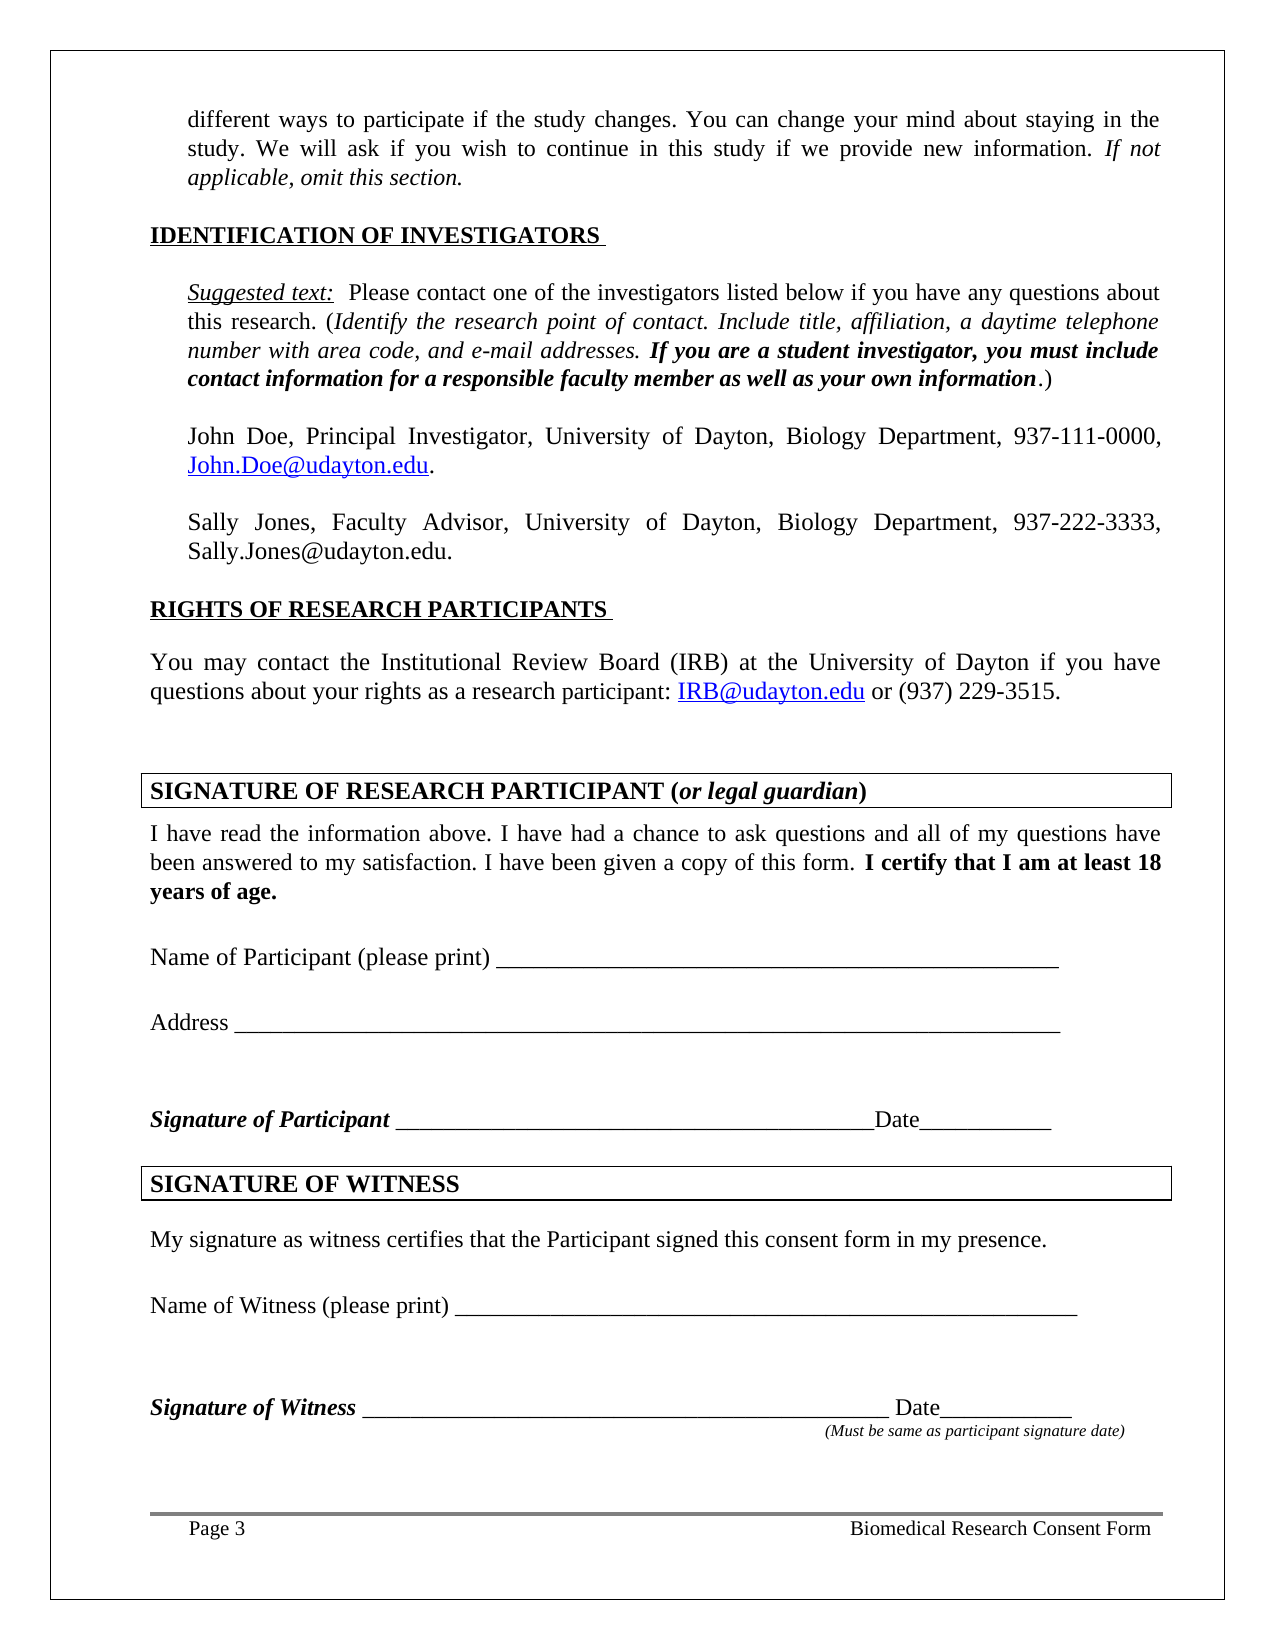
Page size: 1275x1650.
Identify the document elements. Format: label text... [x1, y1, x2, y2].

text Name of Participant (please print) _____________________________________________ [150, 942, 1162, 971]
text Suggested text: Please contact one of the investigators listed below if you have any questions about this research. (Identify the research point of contact. Include title, affiliation, a daytime telephone number with area code, and e-mail addresses. If you are a student investigator, you must include contact information for a responsible faculty member as well as your own information.) [187, 277, 1162, 392]
text SIGNATURE OF RESEARCH PARTICIPANT (or legal guardian) [142, 774, 1171, 807]
text Signature of Participant ________________________________________Date___________ [150, 1103, 1162, 1132]
text Sally Jones, Faculty Advisor, University of Dayton, Biology Department, 937-222-3333, Sally.Jones@udayton.edu. [187, 507, 1162, 565]
text (Must be same as participant signature date) [825, 1421, 1162, 1440]
text Name of Witness (please print) ____________________________________________________ [150, 1291, 1162, 1318]
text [187, 104, 1162, 191]
text Address _____________________________________________________________________ [150, 1008, 1162, 1036]
text John Doe, Principal Investigator, University of Dayton, Biology Department, 937-111-0000, John.Doe@udayton.edu. [187, 421, 1162, 478]
text Signature of Witness ____________________________________________ Date___________ [150, 1393, 1162, 1421]
text I have read the information above. I have had a chance to ask questions and all of my questions have been answered to my satisfaction. I have been given a copy of this form. I certify that I am at least 18 years of age. [150, 818, 1162, 904]
text My signature as witness certifies that the Participant signed this consent form in my presence. [150, 1226, 1162, 1253]
text SIGNATURE OF WITNESS [142, 1167, 1171, 1199]
text IDENTIFICATION OF INVESTIGATORS [150, 219, 1162, 248]
text RIGHTS OF RESEARCH PARTICIPANTS [150, 593, 1162, 622]
text You may contact the Institutional Review Board (IRB) at the University of Dayton if you have questions about your rights as a research participant: IRB@udayton.edu or (937) 229-3515. [150, 647, 1162, 705]
